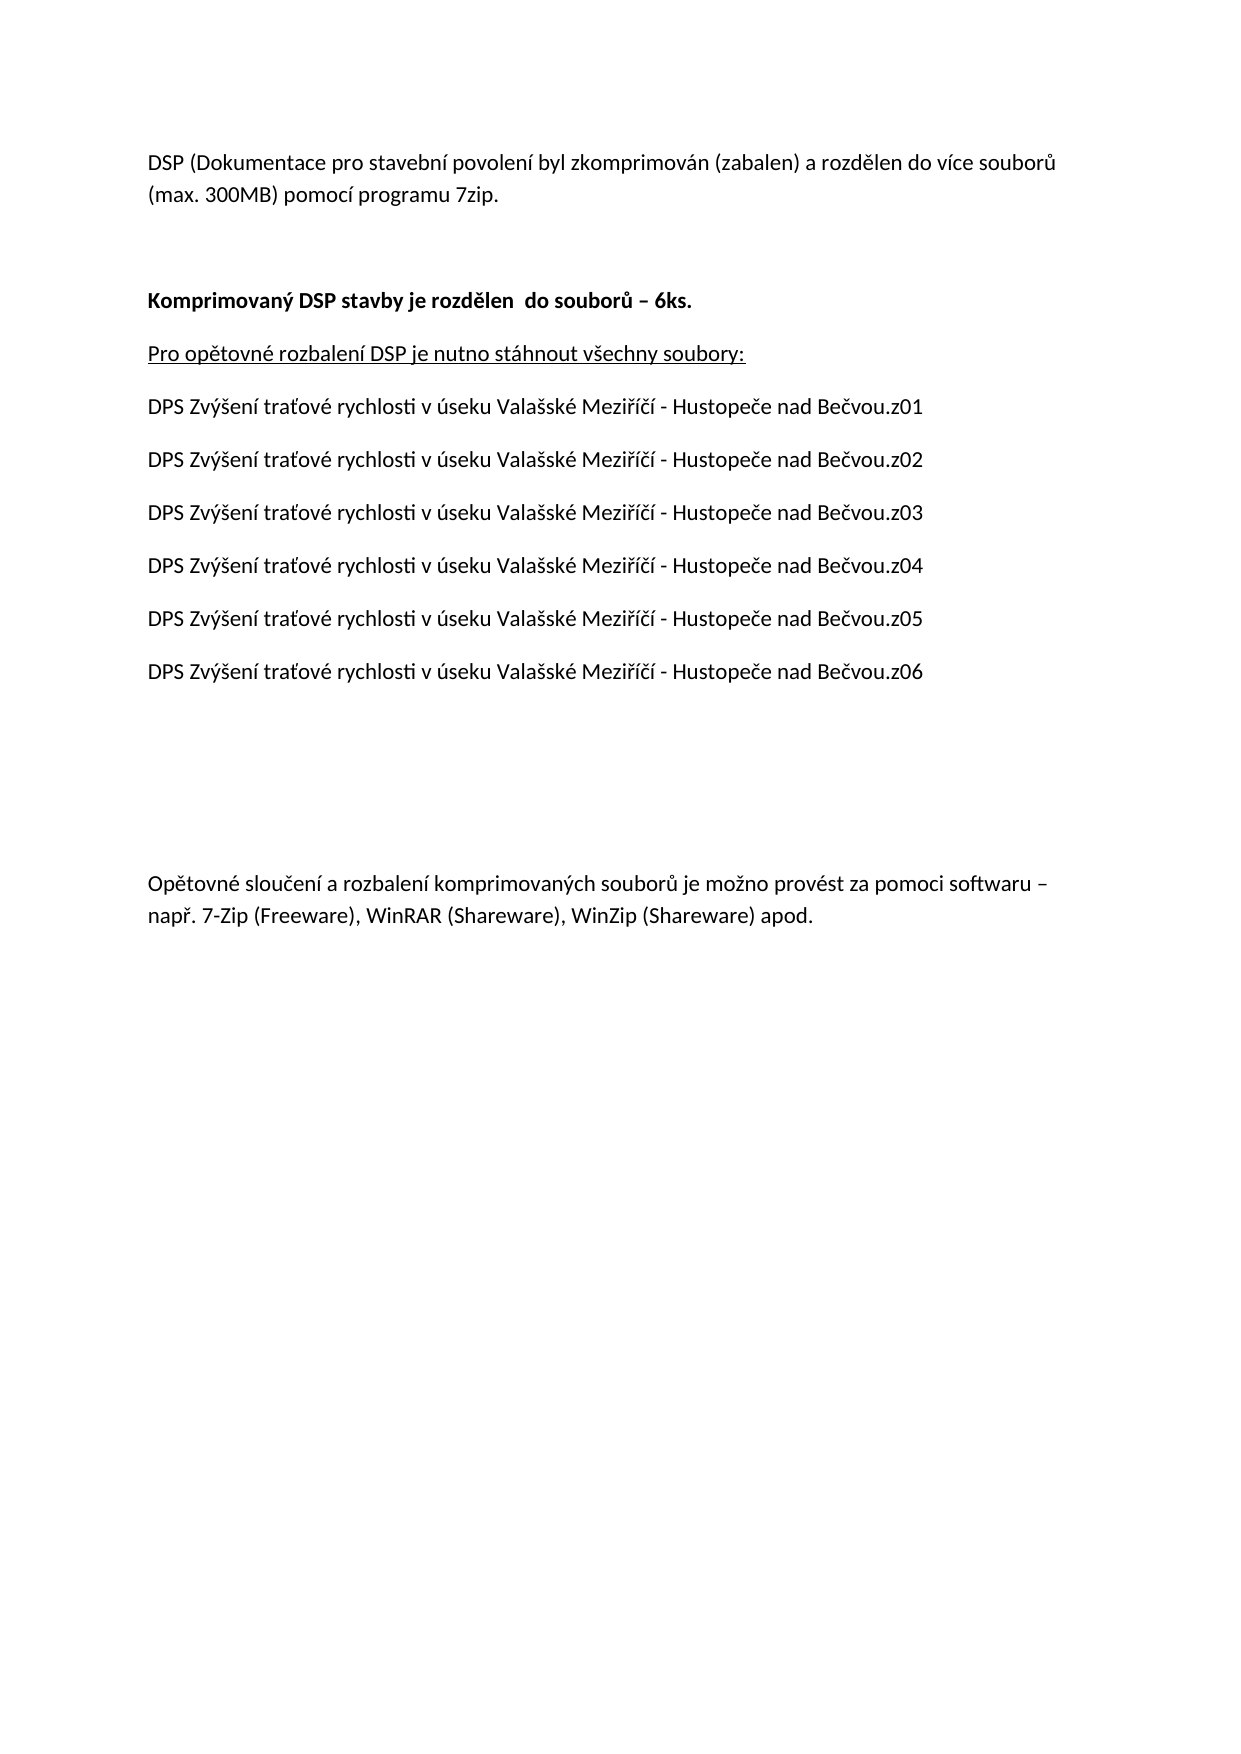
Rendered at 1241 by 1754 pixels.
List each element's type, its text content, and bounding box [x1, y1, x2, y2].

text DPS Zvýšení traťové rychlosti v úseku Valašské Meziříčí - Hustopeče nad Bečvou.z03 [148, 498, 1093, 526]
text DPS Zvýšení traťové rychlosti v úseku Valašské Meziříčí - Hustopeče nad Bečvou.z04 [148, 551, 1093, 579]
text DPS Zvýšení traťové rychlosti v úseku Valašské Meziříčí - Hustopeče nad Bečvou.z01 [148, 392, 1093, 420]
text Opětovné sloučení a rozbalení komprimovaných souborů je možno provést za pomoci softwaru – např. 7-Zip (Freeware), WinRAR (Shareware), WinZip (Shareware) apod. [148, 869, 1093, 929]
text DPS Zvýšení traťové rychlosti v úseku Valašské Meziříčí - Hustopeče nad Bečvou.z06 [148, 657, 1093, 685]
text Pro opětovné rozbalení DSP je nutno stáhnout všechny soubory: [148, 339, 1093, 367]
text DSP (Dokumentace pro stavební povolení byl zkomprimován (zabalen) a rozdělen do více souborů (max. 300MB) pomocí programu 7zip. [148, 148, 1093, 208]
text Komprimovaný DSP stavby je rozdělen do souborů – 6ks. [148, 286, 1093, 314]
text DPS Zvýšení traťové rychlosti v úseku Valašské Meziříčí - Hustopeče nad Bečvou.z05 [148, 604, 1093, 632]
text DPS Zvýšení traťové rychlosti v úseku Valašské Meziříčí - Hustopeče nad Bečvou.z02 [148, 445, 1093, 473]
